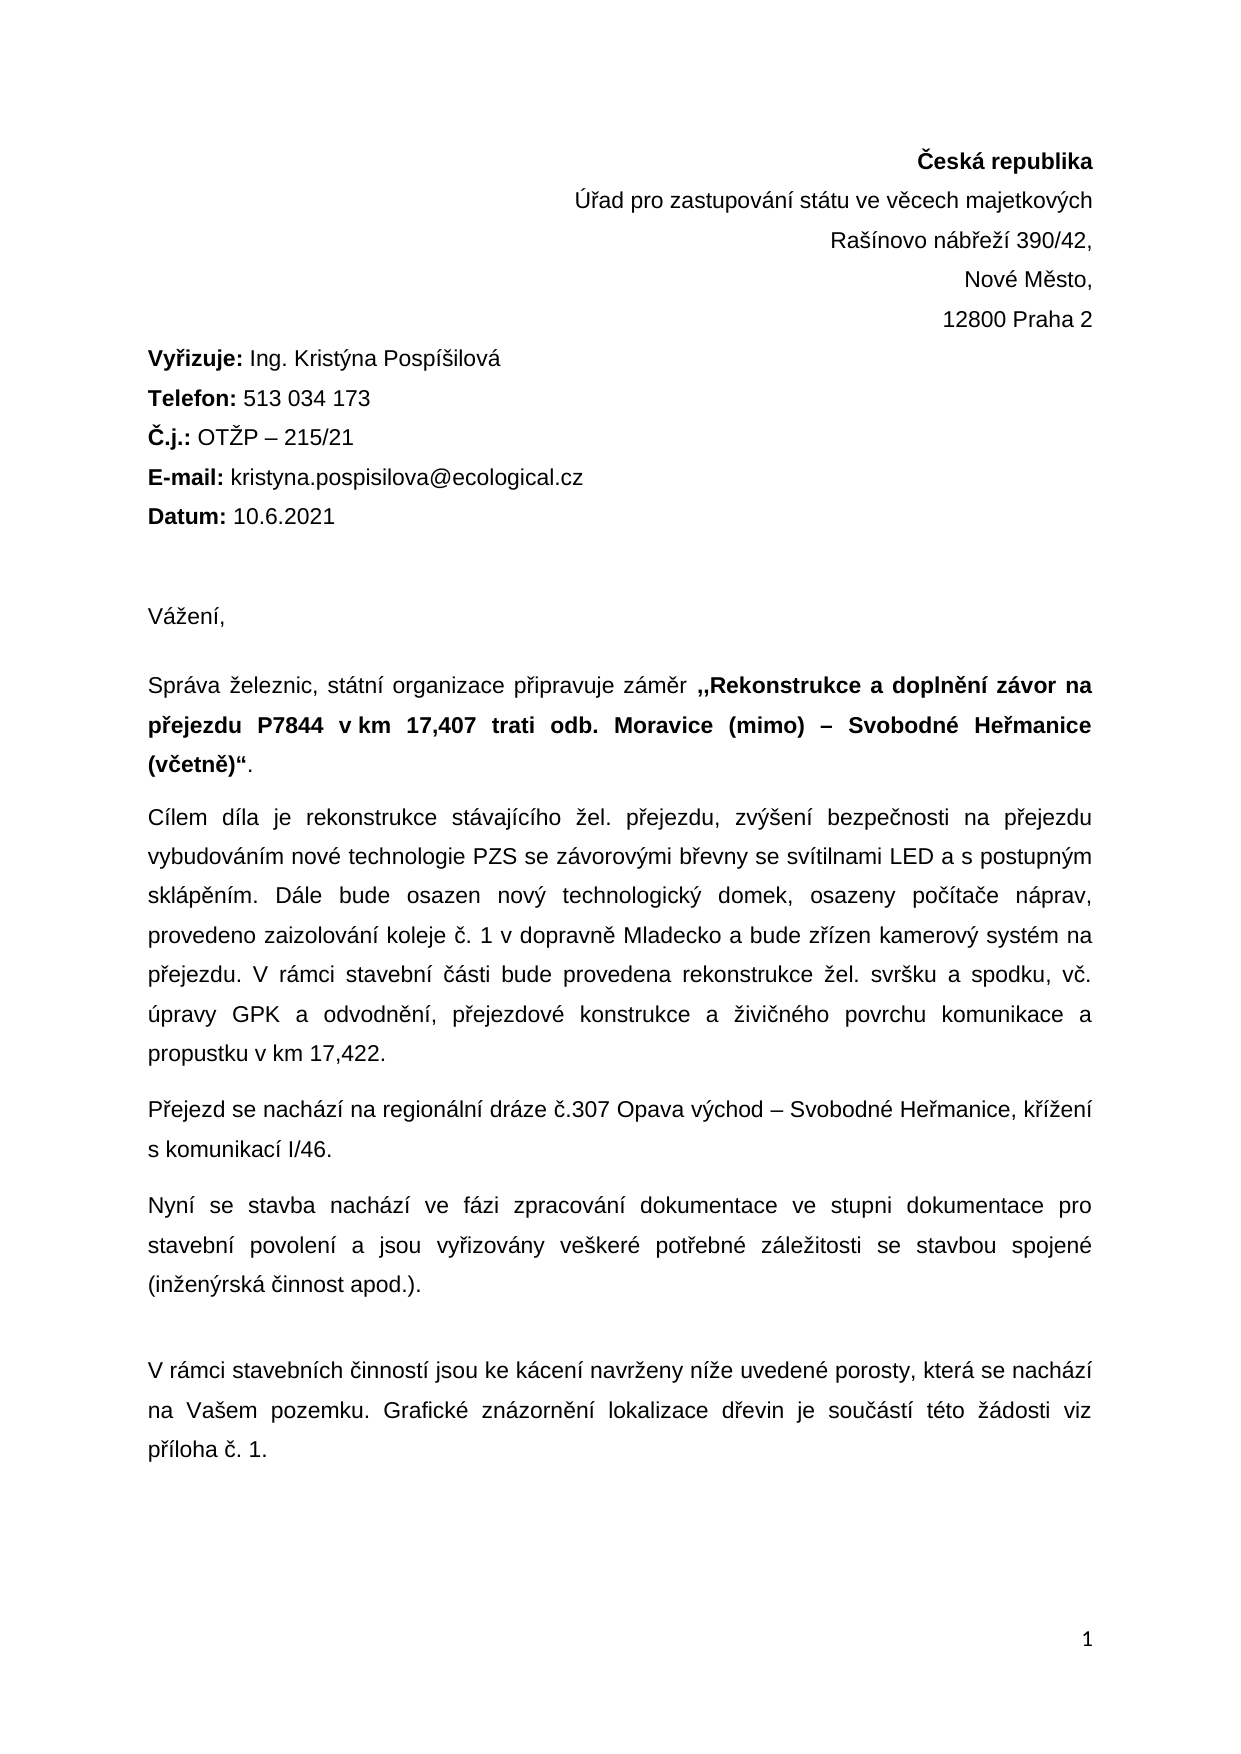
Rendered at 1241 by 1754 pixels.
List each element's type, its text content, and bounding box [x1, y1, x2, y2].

text Česká republika [148, 148, 1093, 174]
text Přejezd se nachází na regionální dráze č.307 Opava východ – Svobodné Heřmanice, křížení s komunikací I/46. [148, 1096, 1093, 1162]
text Č.j.: OTŽP – 215/21 [148, 424, 1093, 450]
text Nové Město, [148, 266, 1093, 292]
text V rámci stavebních činností jsou ke kácení navrženy níže uvedené porosty, která se nachází na Vašem pozemku. Grafické znázornění lokalizace dřevin je součástí této žádosti viz příloha č. 1. [148, 1357, 1093, 1463]
text Vážení, [148, 603, 1093, 629]
text Cílem díla je rekonstrukce stávajícího žel. přejezdu, zvýšení bezpečnosti na přejezdu vybudováním nové technologie PZS se závorovými břevny se svítilnami LED a s postupným sklápěním. Dále bude osazen nový technologický domek, osazeny počítače náprav, provedeno zaizolování koleje č. 1 v dopravně Mladecko a bude zřízen kamerový systém na přejezdu. V rámci stavební části bude provedena rekonstrukce žel. svršku a spodku, vč. úpravy GPK a odvodnění, přejezdové konstrukce a živičného povrchu komunikace a propustku v km 17,422. [148, 803, 1093, 1067]
text Datum: 10.6.2021 [148, 503, 1093, 529]
text 12800 Praha 2 [148, 306, 1093, 332]
text Správa železnic, státní organizace připravuje záměr ,,Rekonstrukce a doplnění závor na přejezdu P7844 v km 17,407 trati odb. Moravice (mimo) – Svobodné Heřmanice (včetně)“. [148, 672, 1093, 778]
text Telefon: 513 034 173 [148, 384, 1093, 411]
text Rašínovo nábřeží 390/42, [148, 227, 1093, 253]
text E-mail: kristyna.pospisilova@ecological.cz [148, 463, 1093, 490]
text Úřad pro zastupování státu ve věcech majetkových [148, 187, 1093, 213]
text Nyní se stavba nachází ve fázi zpracování dokumentace ve stupni dokumentace pro stavební povolení a jsou vyřizovány veškeré potřebné záležitosti se stavbou spojené (inženýrská činnost apod.). [148, 1192, 1093, 1297]
text Vyřizuje: Ing. Kristýna Pospíšilová [148, 345, 1093, 371]
